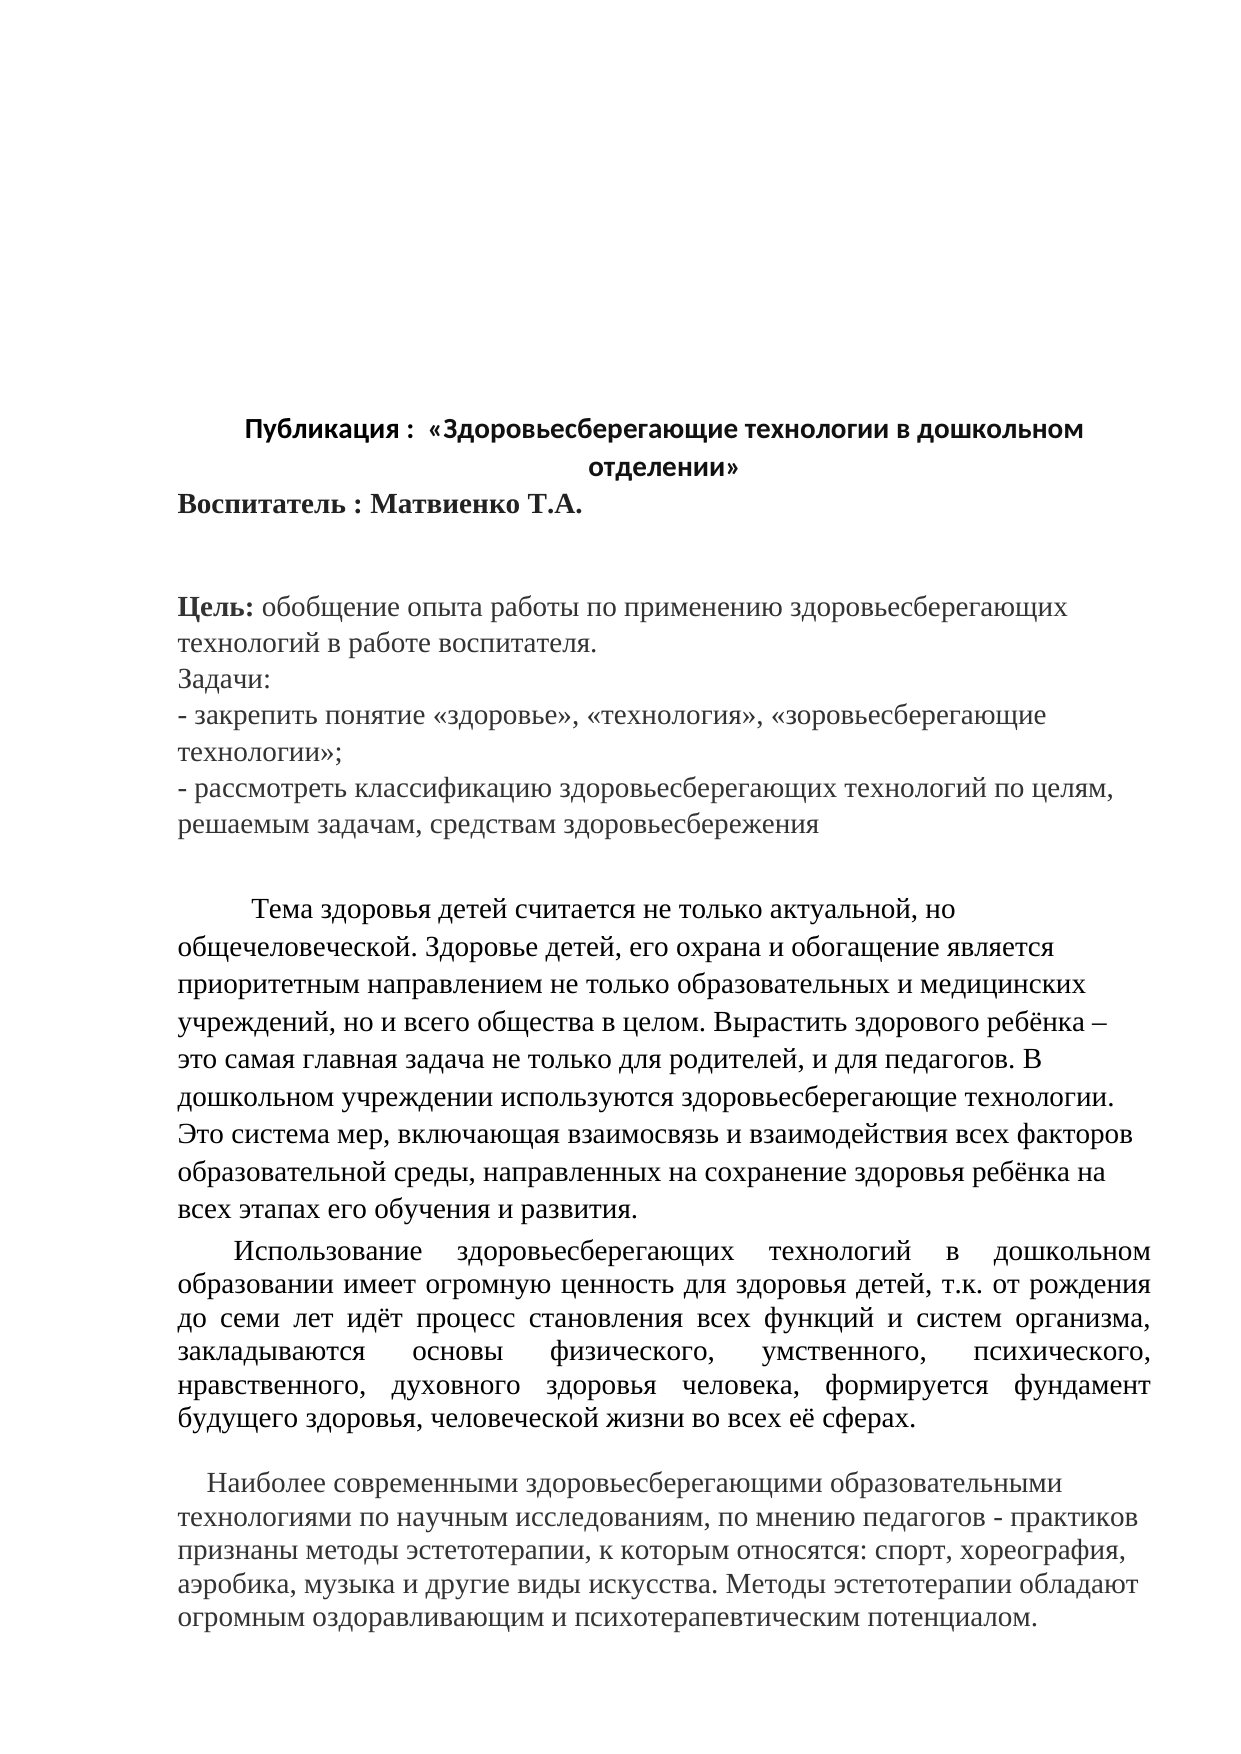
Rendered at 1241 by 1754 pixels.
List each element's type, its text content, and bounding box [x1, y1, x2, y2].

text Воспитатель : Матвиенко Т.А. [177, 487, 1152, 520]
text Публикация : «Здоровьесберегающие технологии в дошкольном отделении» [177, 410, 1152, 484]
text - закрепить понятие «здоровье», «технология», «зоровьесберегающие технологии»; [177, 697, 1152, 767]
text Цель: обобщение опыта работы по применению здоровьесберегающих технологий в работе воспитателя. [177, 589, 1152, 659]
text Использование здоровьесберегающих технологий в дошкольном образовании имеет огромную ценность для здоровья детей, т.к. от рождения до семи лет идёт процесс становления всех функций и систем организма, закладываются основы физического, умственного, психического, нравственного, духовного здоровья человека, формируется фундамент будущего здоровья, человеческой жизни во всех её сферах. [177, 1233, 1152, 1434]
text Задачи: [177, 661, 1152, 695]
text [177, 1465, 1152, 1633]
text Тема здоровья детей считается не только актуальной, но общечеловеческой. Здоровье детей, его охрана и обогащение является приоритетным направлением не только образовательных и медицинских учреждений, но и всего общества в целом. Вырастить здорового ребёнка – это самая главная задача не только для родителей, и для педагогов. В дошкольном учреждении используются здоровьесберегающие технологии. Это система мер, включающая взаимосвязь и взаимодействия всех факторов образовательной среды, направленных на сохранение здоровья ребёнка на всех этапах его обучения и развития. [177, 887, 1152, 1225]
text - рассмотреть классификацию здоровьесберегающих технологий по целям, решаемым задачам, средствам здоровьесбережения [177, 770, 1152, 839]
